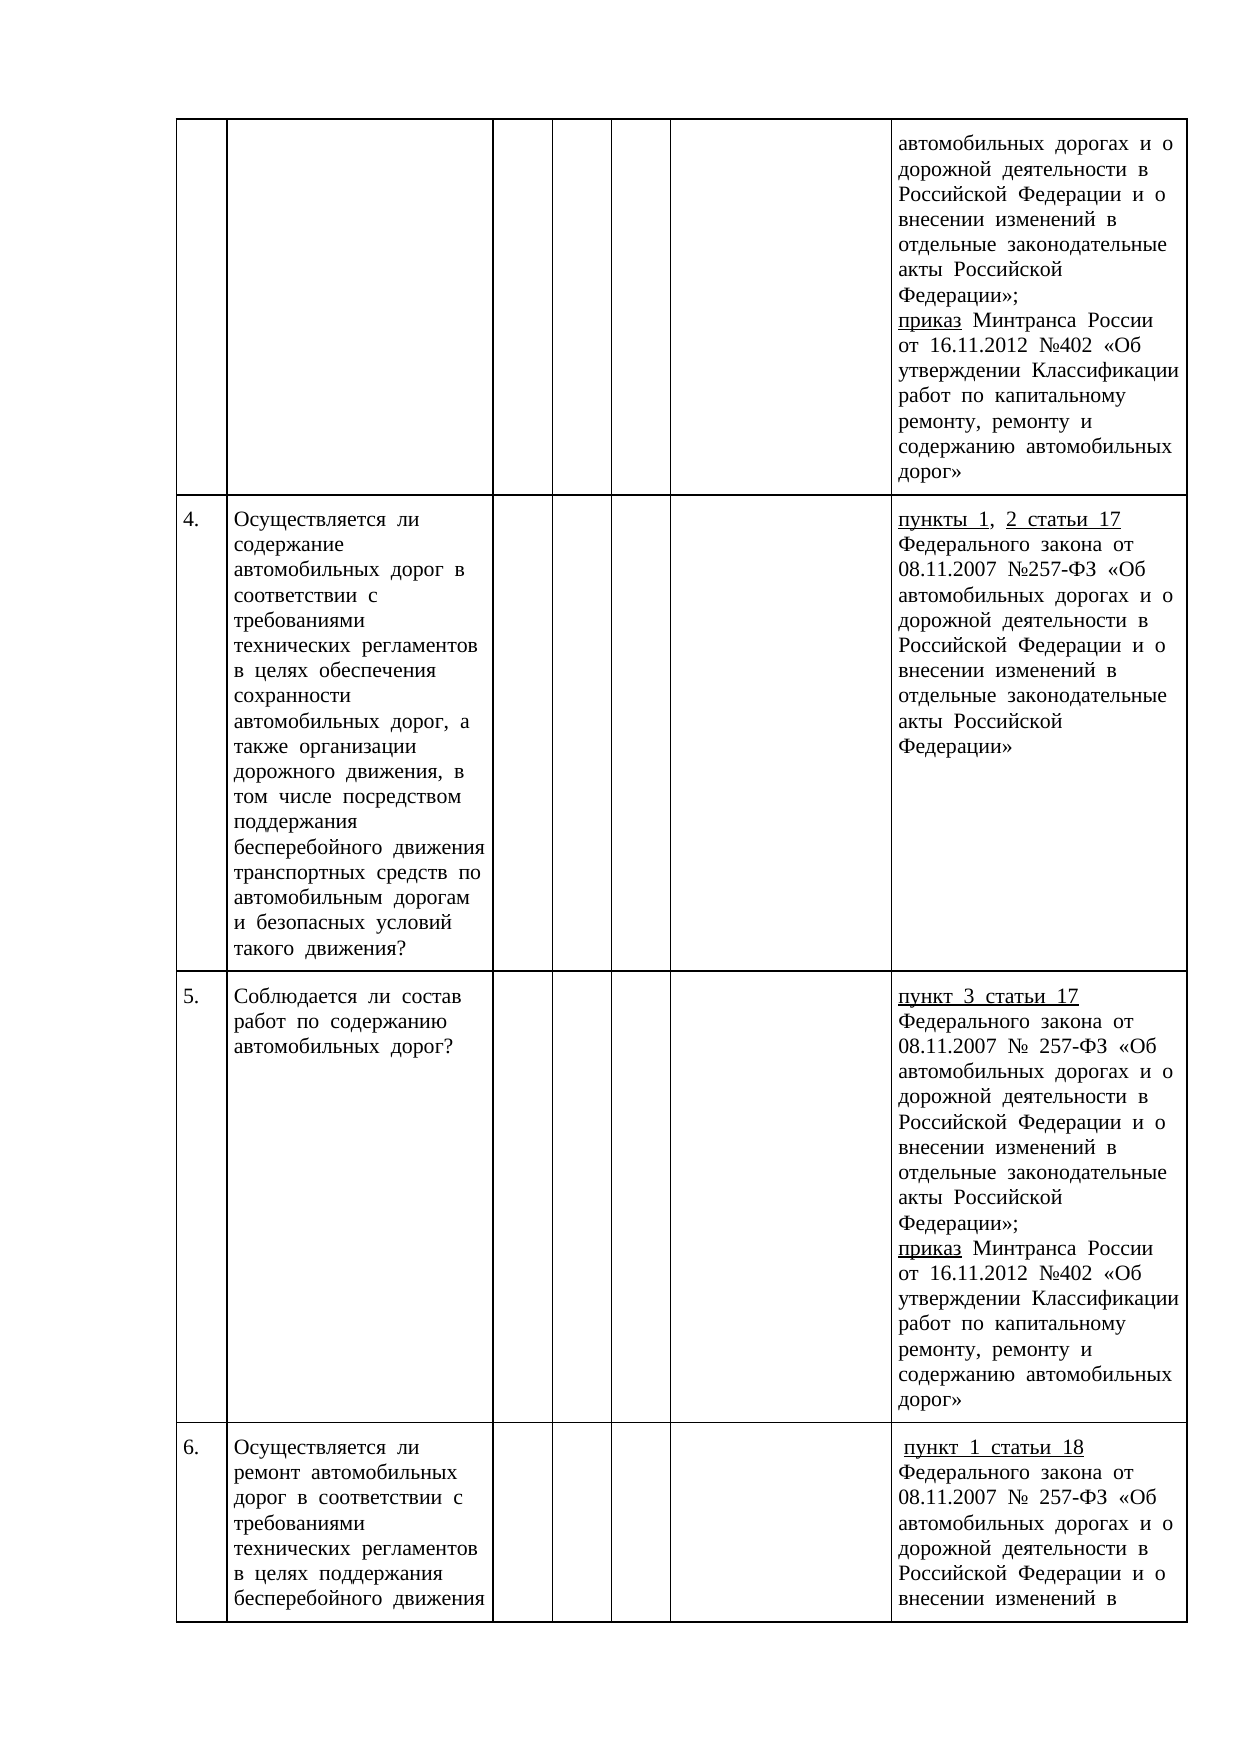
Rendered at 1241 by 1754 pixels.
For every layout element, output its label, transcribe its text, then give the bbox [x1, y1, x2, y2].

table_cell Соблюдается ли состав работ по содержанию автомобильных дорог? [228, 972, 492, 1422]
table_cell [612, 972, 670, 1422]
table_cell [494, 1423, 552, 1621]
table_cell 5. [177, 972, 226, 1422]
table_cell 4. [177, 496, 226, 970]
table_cell [553, 972, 611, 1422]
table_cell Осуществляется ли содержание автомобильных дорог в соответствии с требованиями технических регламентов в целях обеспечения сохранности автомобильных дорог, а также организации дорожного движения, в том числе посредством поддержания бесперебойного движения транспортных средств по автомобильным дорогам и безопасных условий такого движения? [228, 496, 492, 970]
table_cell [228, 1423, 492, 1621]
table_cell [671, 972, 891, 1422]
table_cell [612, 1423, 670, 1621]
table_cell пункт 3 статьи 17 Федерального закона от 08.11.2007 № 257-ФЗ «Об автомобильных дорогах и о дорожной деятельности в Российской Федерации и о внесении изменений в отдельные законодательные акты Российской Федерации»; приказ Минтранса России от 16.11.2012 №402 «Об утверждении Классификации работ по капитальному ремонту, ремонту и содержанию автомобильных дорог» [892, 972, 1186, 1422]
table_cell 3. [177, 120, 226, 494]
table_cell [494, 120, 552, 494]
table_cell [892, 1423, 1186, 1621]
table_cell [553, 1423, 611, 1621]
table_cell [671, 120, 891, 494]
table_cell [553, 120, 611, 494]
table_cell [671, 496, 891, 970]
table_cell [892, 120, 1186, 494]
table_cell 6. [177, 1423, 226, 1621]
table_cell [228, 120, 492, 494]
table_cell [494, 972, 552, 1422]
table_cell [671, 1423, 891, 1621]
table_cell [494, 496, 552, 970]
table_cell [612, 496, 670, 970]
table_cell пункты 1, 2 статьи 17 Федерального закона от 08.11.2007 №257-ФЗ «Об автомобильных дорогах и о дорожной деятельности в Российской Федерации и о внесении изменений в отдельные законодательные акты Российской Федерации» [892, 496, 1186, 970]
table_cell [612, 120, 670, 494]
table_cell [553, 496, 611, 970]
